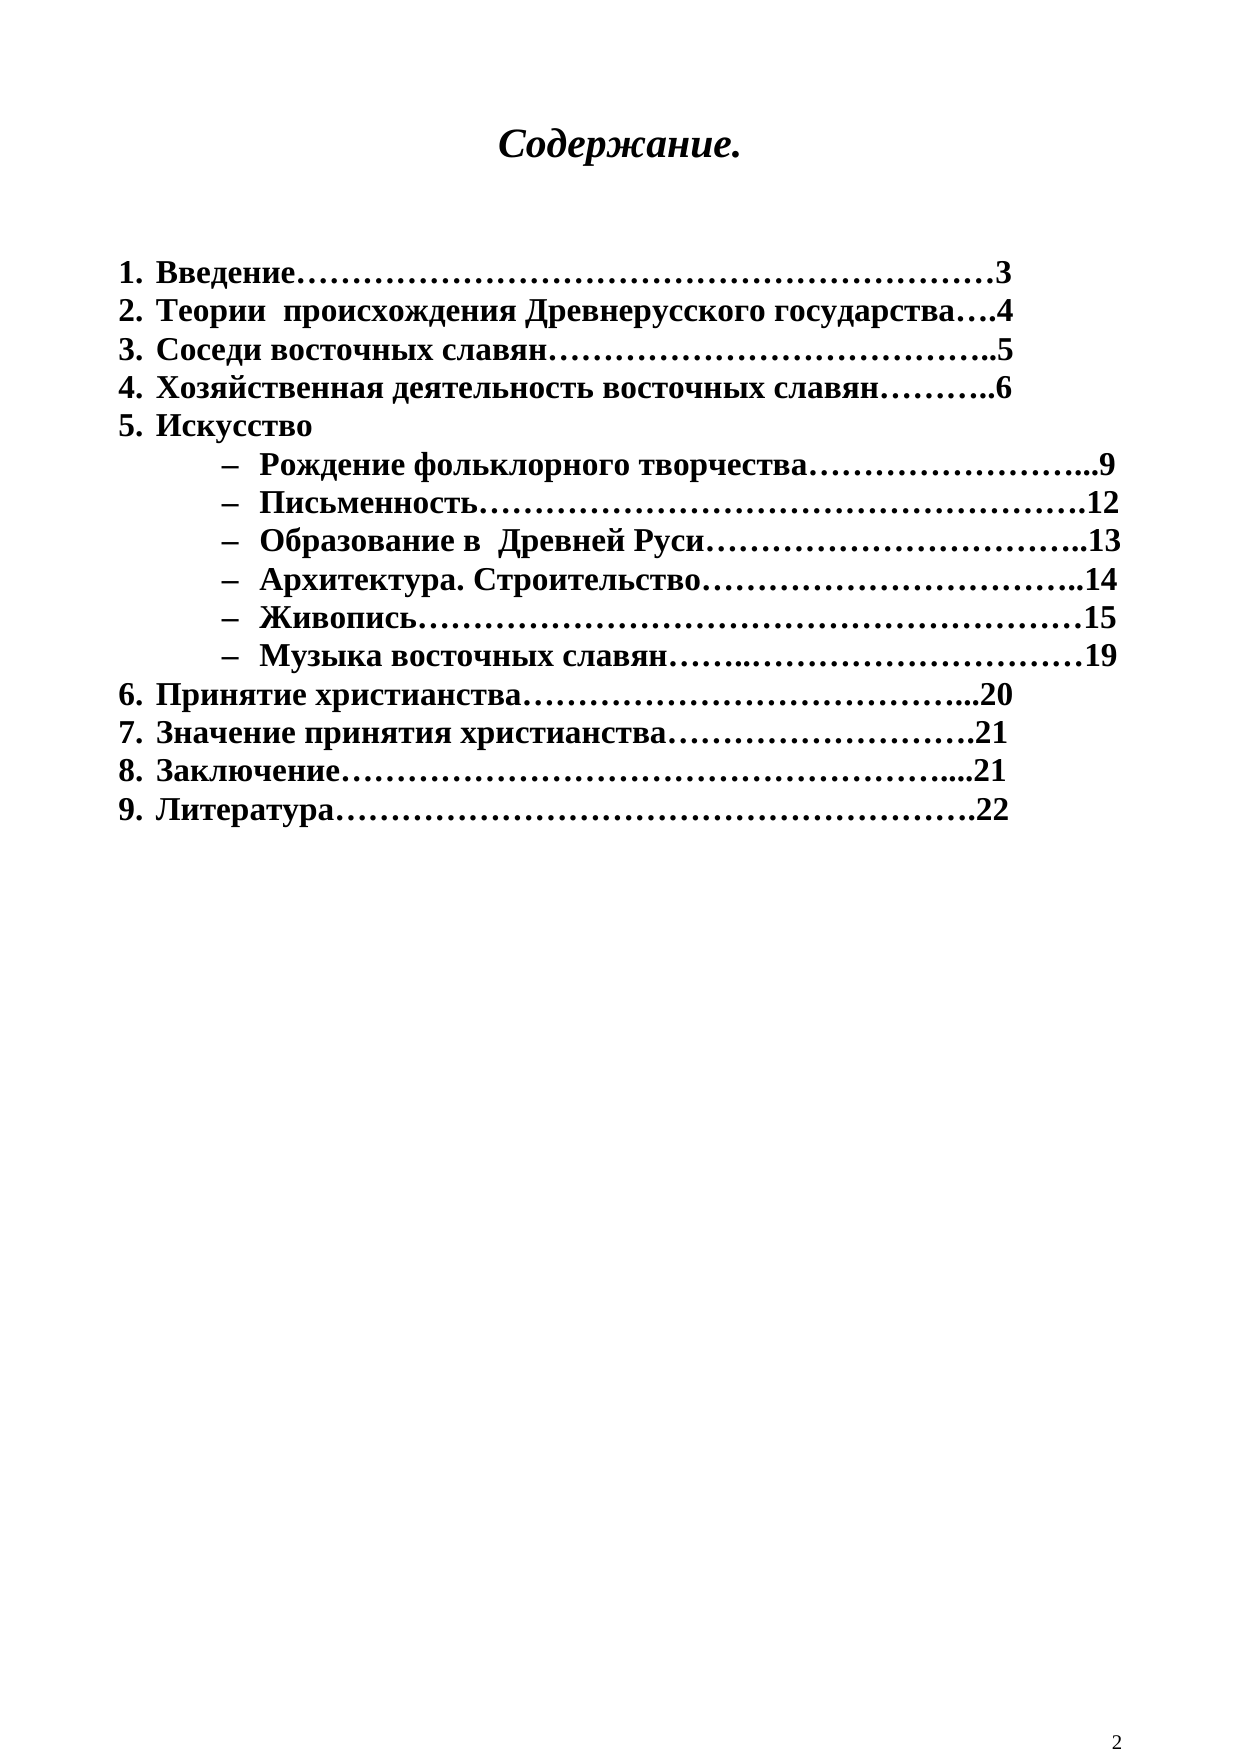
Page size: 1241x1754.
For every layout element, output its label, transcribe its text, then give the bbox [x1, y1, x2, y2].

list Теории происхождения Древнерусского государства….4 [118, 291, 1122, 329]
list Архитектура. Строительство……………………………..14 [222, 559, 1122, 597]
list Заключение………………………………………………....21 [118, 751, 1122, 789]
list Значение принятия христианства……………………….21 [118, 712, 1122, 751]
list Письменность……………………………………………….12 [222, 482, 1122, 521]
list Музыка восточных славян……..…………………………19 [222, 636, 1122, 674]
list Образование в Древней Руси……………………………..13 [222, 521, 1122, 559]
list Литература………………………………………………….22 [118, 789, 1122, 827]
list Искусство [118, 406, 1122, 444]
list Принятие христианства…………………………………...20 [118, 674, 1122, 712]
list Введение………………………………………………………3 [118, 252, 1122, 291]
list Соседи восточных славян…………………………………..5 [118, 329, 1122, 367]
text Содержание. [118, 118, 1122, 166]
list Хозяйственная деятельность восточных славян………..6 [118, 367, 1122, 406]
list Живопись……………………………………………………15 [222, 597, 1122, 636]
list Рождение фольклорного творчества……………………...9 [222, 444, 1122, 482]
